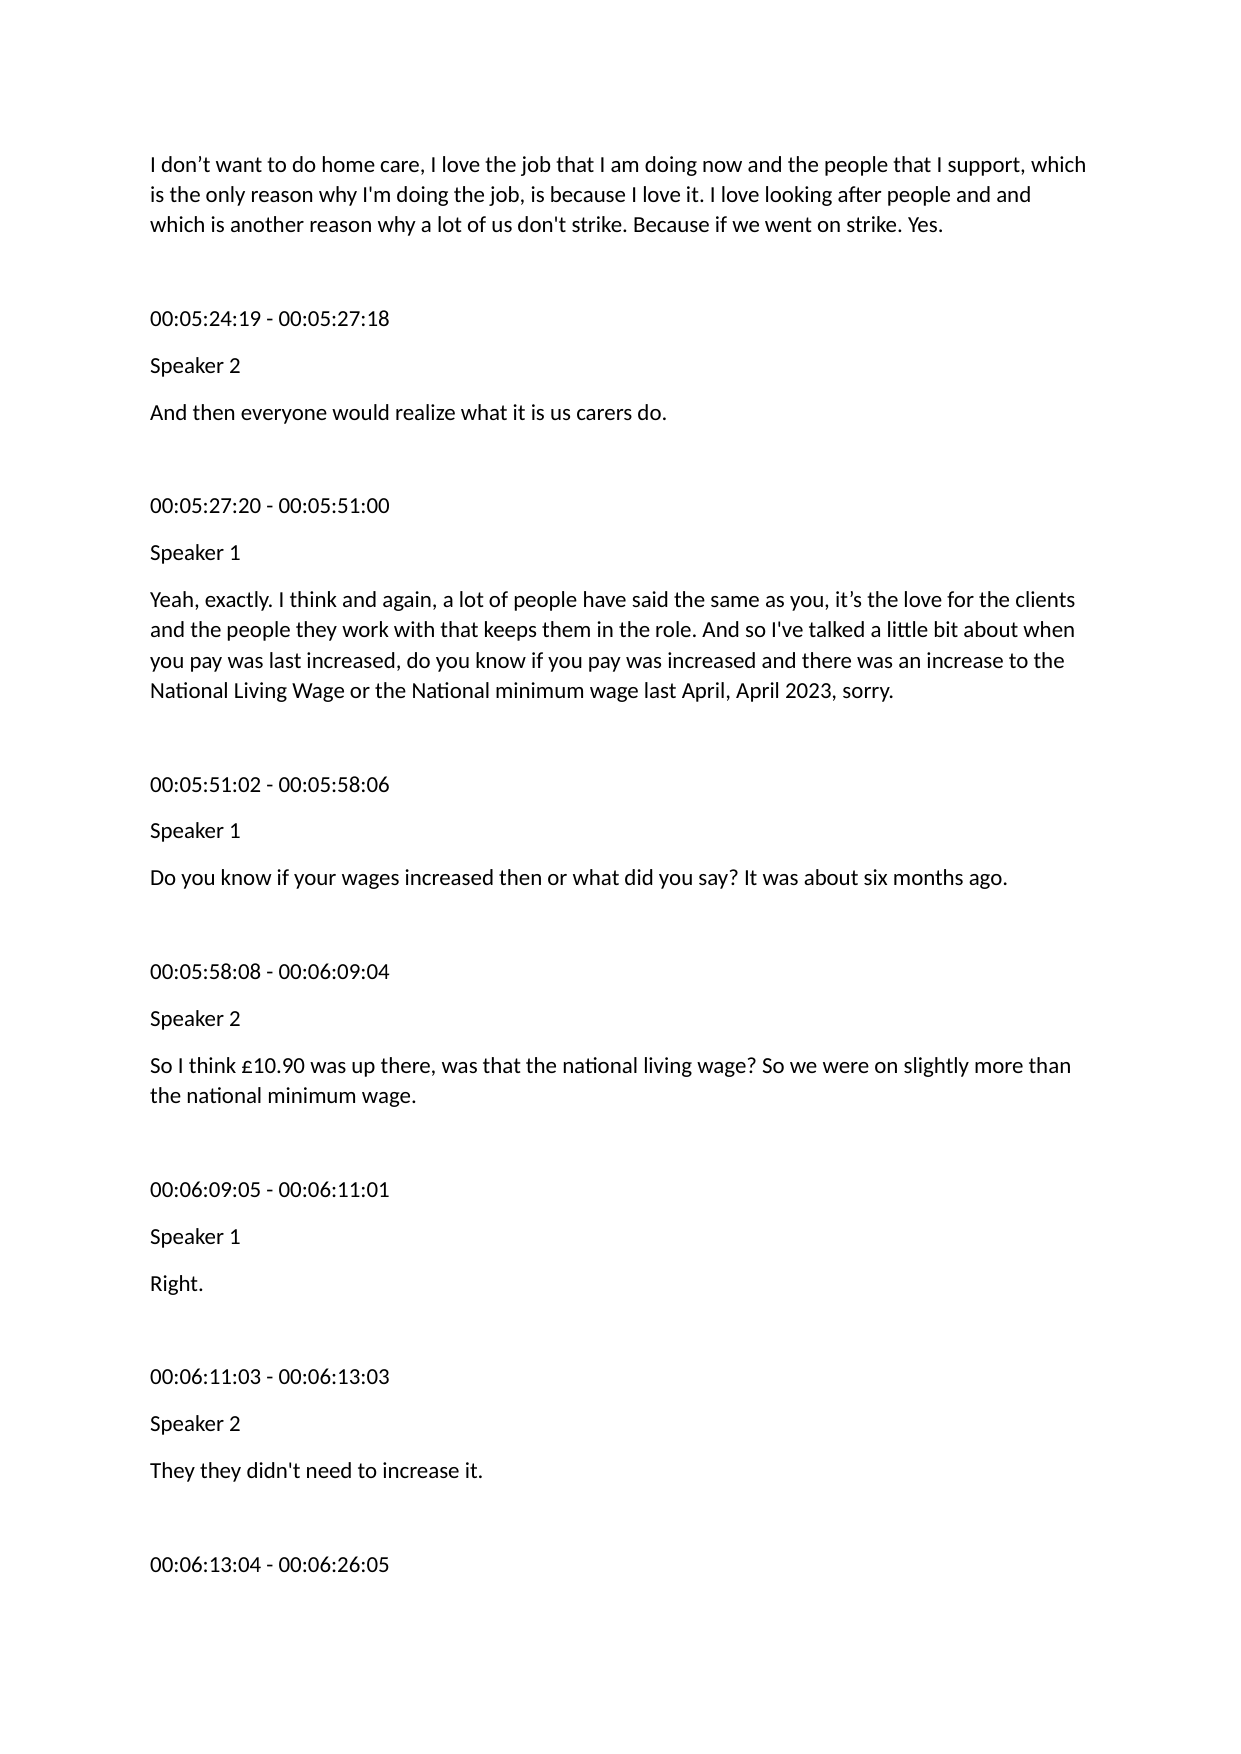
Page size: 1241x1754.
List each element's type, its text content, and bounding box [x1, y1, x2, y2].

text I don’t want to do home care, I love the job that I am doing now and the people that I support, which is the only reason why I'm doing the job, is because I love it. I love looking after people and and which is another reason why a lot of us don't strike. Because if we went on strike. Yes. [150, 150, 1090, 238]
text Speaker 2 [150, 351, 1090, 379]
text Speaker 1 [150, 817, 1090, 845]
text 00:05:51:02 - 00:05:58:06 [150, 770, 1090, 798]
text Speaker 1 [150, 538, 1090, 567]
text 00:06:09:05 - 00:06:11:01 [150, 1175, 1090, 1203]
text 00:05:24:19 - 00:05:27:18 [150, 304, 1090, 332]
text Speaker 1 [150, 1222, 1090, 1250]
text Speaker 2 [150, 1004, 1090, 1032]
text Do you know if your wages increased then or what did you say? It was about six months ago. [150, 863, 1090, 892]
text 00:05:58:08 - 00:06:09:04 [150, 957, 1090, 985]
text So I think £10.90 was up there, was that the national living wage? So we were on slightly more than the national minimum wage. [150, 1051, 1090, 1109]
text 00:06:13:04 - 00:06:26:05 [150, 1550, 1090, 1578]
text 00:05:27:20 - 00:05:51:00 [150, 492, 1090, 520]
text They they didn't need to increase it. [150, 1456, 1090, 1484]
text Yeah, exactly. I think and again, a lot of people have said the same as you, it’s the love for the clients and the people they work with that keeps them in the role. And so I've talked a little bit about when you pay was last increased, do you know if you pay was increased and there was an increase to the National Living Wage or the National minimum wage last April, April 2023, sorry. [150, 585, 1090, 704]
text Speaker 2 [150, 1409, 1090, 1437]
text 00:06:11:03 - 00:06:13:03 [150, 1362, 1090, 1391]
text And then everyone would realize what it is us carers do. [150, 398, 1090, 426]
text Right. [150, 1269, 1090, 1297]
